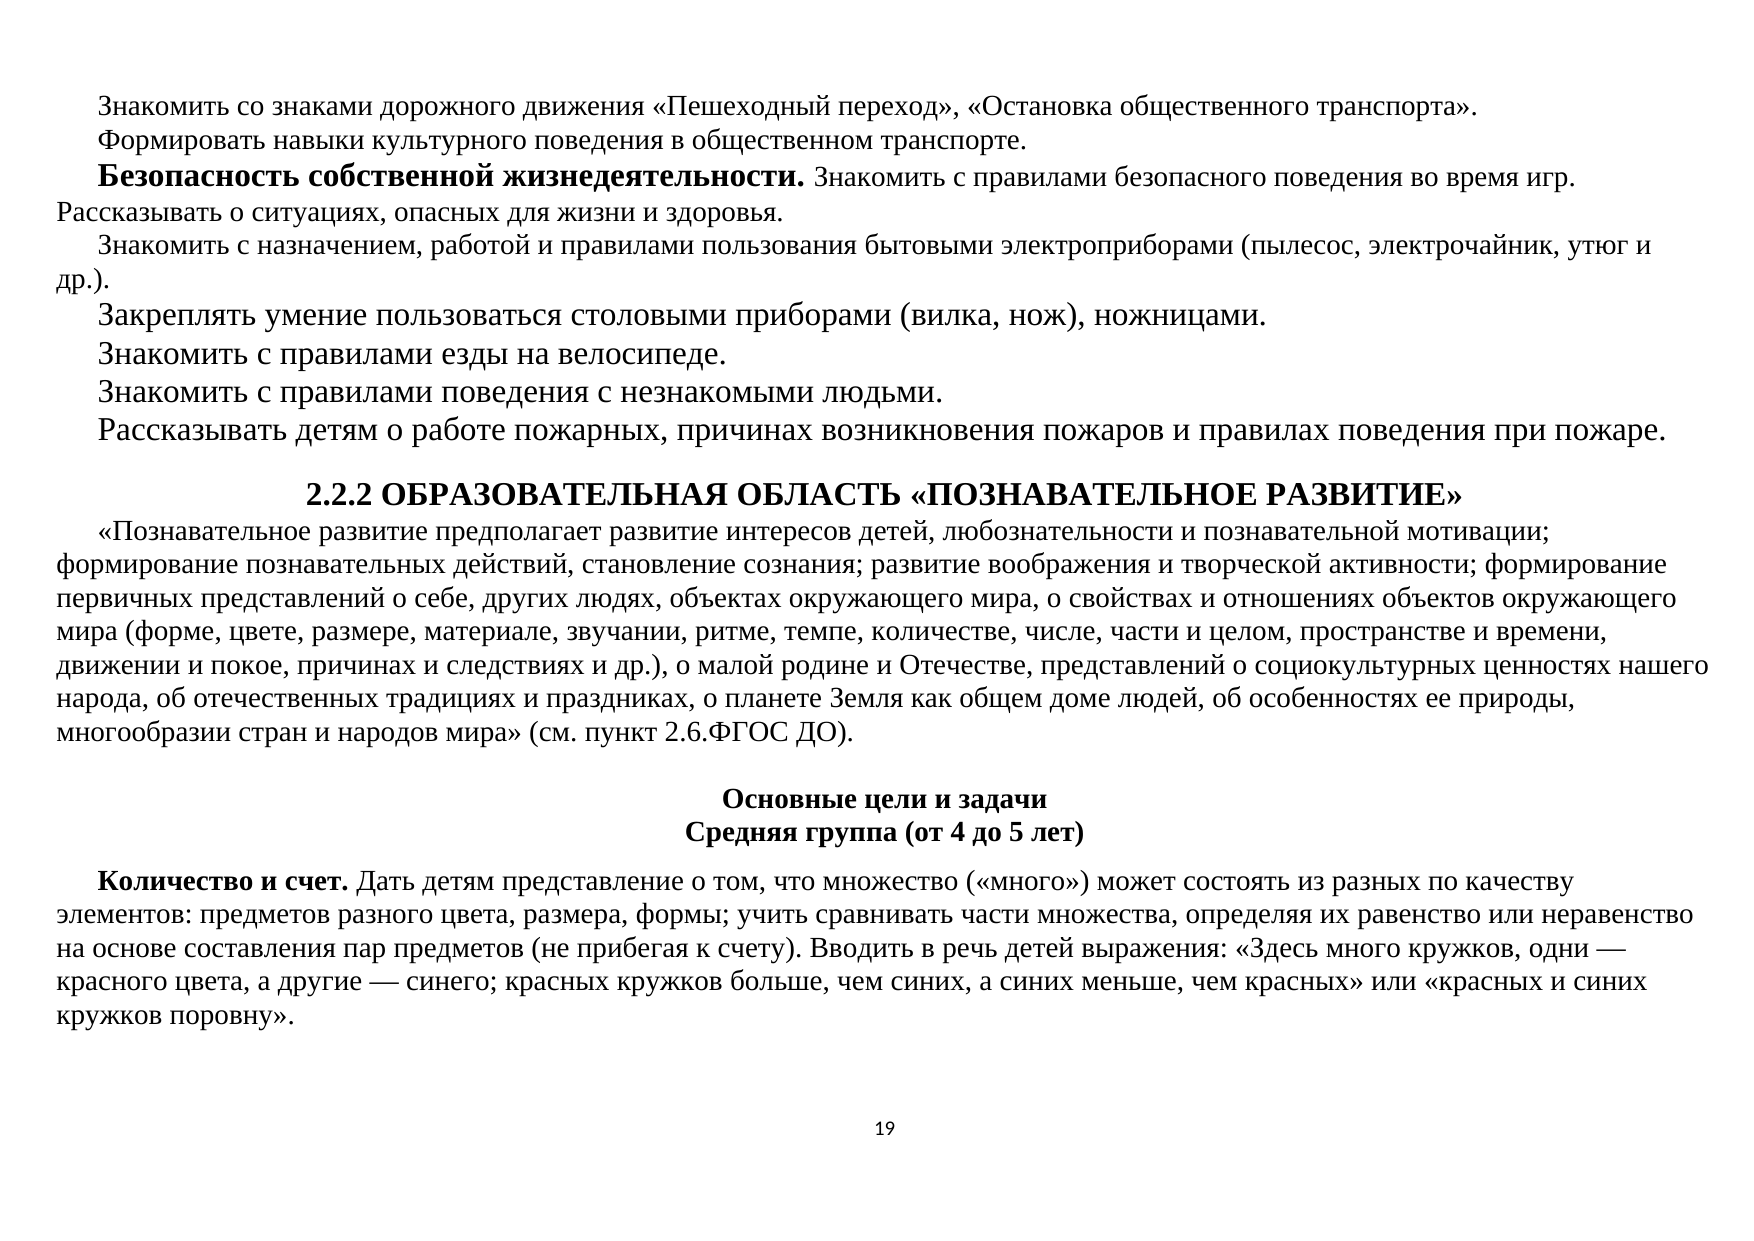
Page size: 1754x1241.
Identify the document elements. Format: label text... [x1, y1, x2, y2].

text Средняя группа (от 4 до 5 лет) [56, 814, 1713, 848]
text Знакомить с правилами поведения с незнакомыми людьми. [56, 371, 1713, 409]
text Основные цели и задачи [56, 781, 1713, 814]
text Безопасность собственной жизнедеятельности. Знакомить с правилами безопасного поведения во время игр. Рассказывать о ситуациях, опасных для жизни и здоровья. [56, 156, 1713, 227]
text «Познавательное развитие предполагает развитие интересов детей, любознательности и познавательной мотивации; формирование познавательных действий, становление сознания; развитие воображения и творческой активности; формирование первичных представлений о себе, других людях, объектах окружающего мира, о свойствах и отношениях объектов окружающего мира (форме, цвете, размере, материале, звучании, ритме, темпе, количестве, числе, части и целом, пространстве и времени, движении и покое, причинах и следствиях и др.), о малой родине и Отечестве, представлений о социокультурных ценностях нашего народа, об отечественных традициях и праздниках, о планете Земля как общем доме людей, об особенностях ее природы, многообразии стран и народов мира» (см. пункт 2.6.ФГОС ДО). [56, 513, 1713, 747]
text Рассказывать детям о работе пожарных, причинах возникновения пожаров и правилах поведения при пожаре. [56, 409, 1713, 448]
text Знакомить с правилами езды на велосипеде. [56, 333, 1713, 371]
text 2.2.2 ОБРАЗОВАТЕЛЬНАЯ ОБЛАСТЬ «ПОЗНАВАТЕЛЬНОЕ РАЗВИТИЕ» [56, 474, 1713, 513]
text Знакомить с назначением, работой и правилами пользования бытовыми электроприборами (пылесос, электрочайник, утюг и др.). [56, 227, 1713, 294]
text Закреплять умение пользоваться столовыми приборами (вилка, нож), ножницами. [56, 294, 1713, 333]
text Количество и счет. Дать детям представление о том, что множество («много») может состоять из разных по качеству элементов: предметов разного цвета, размера, формы; учить сравнивать части множества, определяя их равенство или неравенство на основе составления пар предметов (не прибегая к счету). Вводить в речь детей выражения: «Здесь много кружков, одни — красного цвета, а другие — синего; красных кружков больше, чем синих, а синих меньше, чем красных» или «красных и синих кружков поровну». [56, 863, 1713, 1030]
text Формировать навыки культурного поведения в общественном транспорте. [56, 122, 1713, 156]
text Знакомить со знаками дорожного движения «Пешеходный переход», «Остановка общественного транспорта». [56, 88, 1713, 122]
